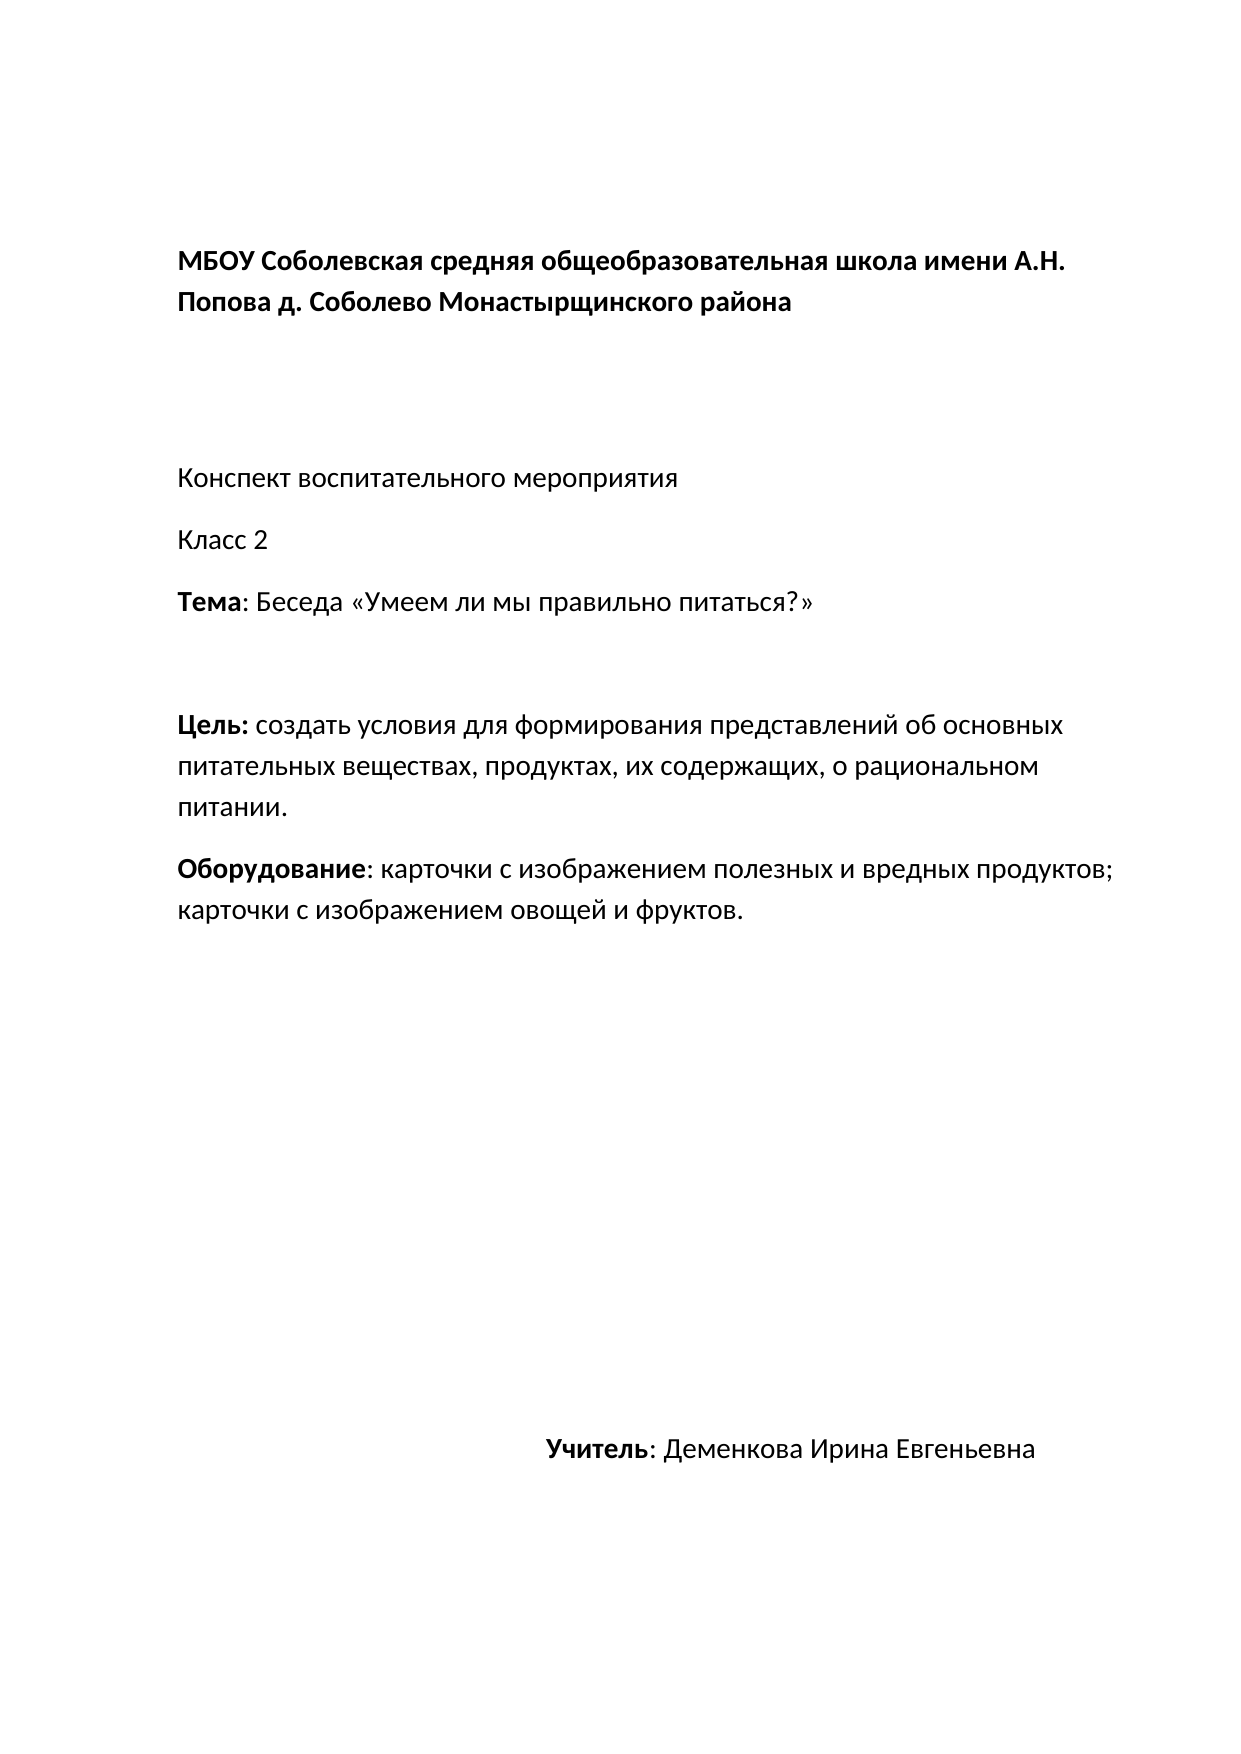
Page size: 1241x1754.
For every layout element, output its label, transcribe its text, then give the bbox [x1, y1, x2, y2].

text Класс 2 [177, 521, 1152, 557]
text Оборудование: карточки с изображением полезных и вредных продуктов; карточки с изображением овощей и фруктов. [177, 850, 1152, 926]
text Цель: создать условия для формирования представлений об основных питательных веществах, продуктах, их содержащих, о рациональном питании. [177, 706, 1152, 824]
text Учитель: Деменкова Ирина Евгеньевна [177, 1430, 1152, 1465]
text Конспект воспитательного мероприятия [177, 459, 1152, 495]
text Тема: Беседа «Умеем ли мы правильно питаться?» [177, 583, 1152, 618]
text МБОУ Соболевская средняя общеобразовательная школа имени А.Н. Попова д. Соболево Монастырщинского района [177, 242, 1152, 318]
